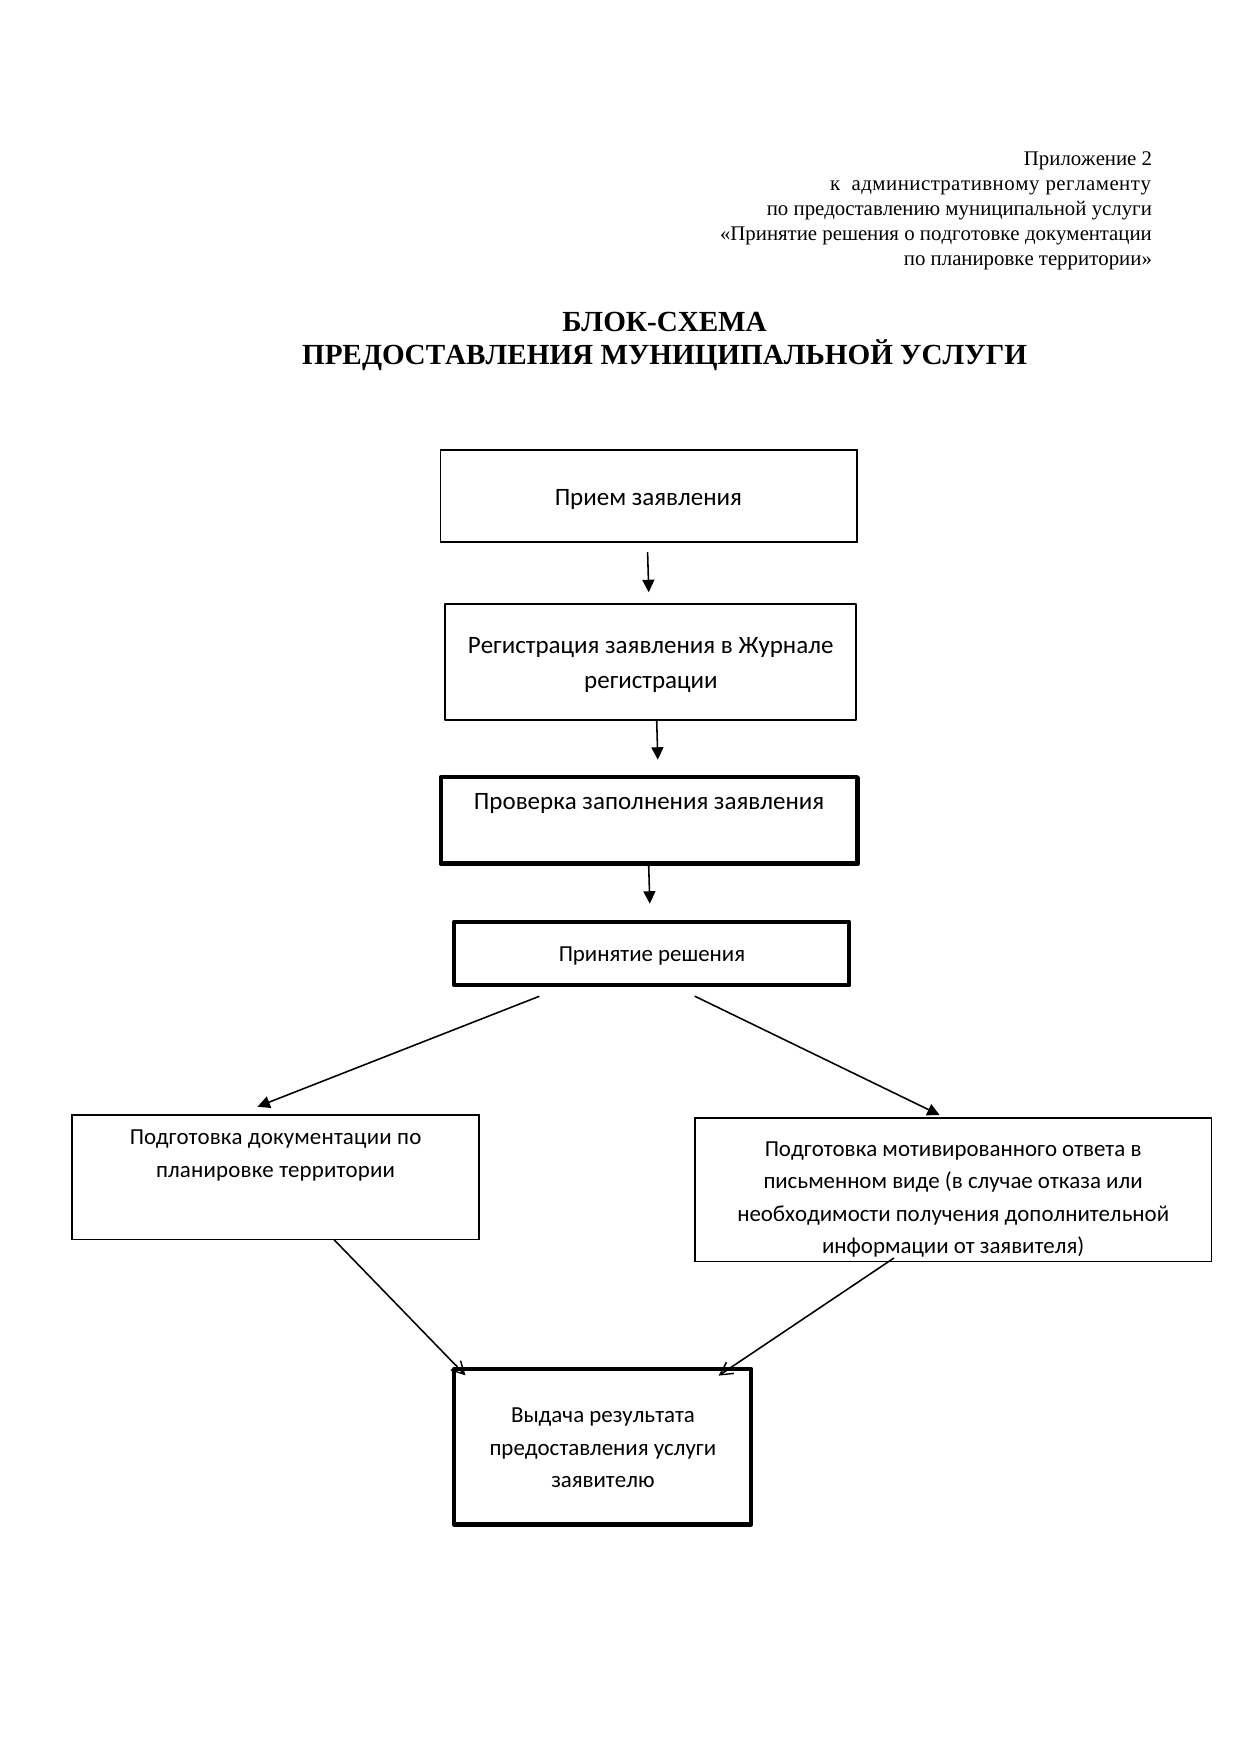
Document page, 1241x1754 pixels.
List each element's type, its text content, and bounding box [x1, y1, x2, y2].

text предоставления МУНИЦИПАЛЬНОЙ услуги [177, 337, 1152, 371]
text «Принятие решения о подготовке документации [177, 220, 1152, 245]
text по планировке территории» [177, 245, 1152, 270]
text по предоставлению муниципальной услуги [177, 195, 1152, 220]
text блок-схема [177, 304, 1152, 337]
text к административному регламенту [177, 170, 1152, 195]
text Приложение 2 [177, 145, 1152, 170]
